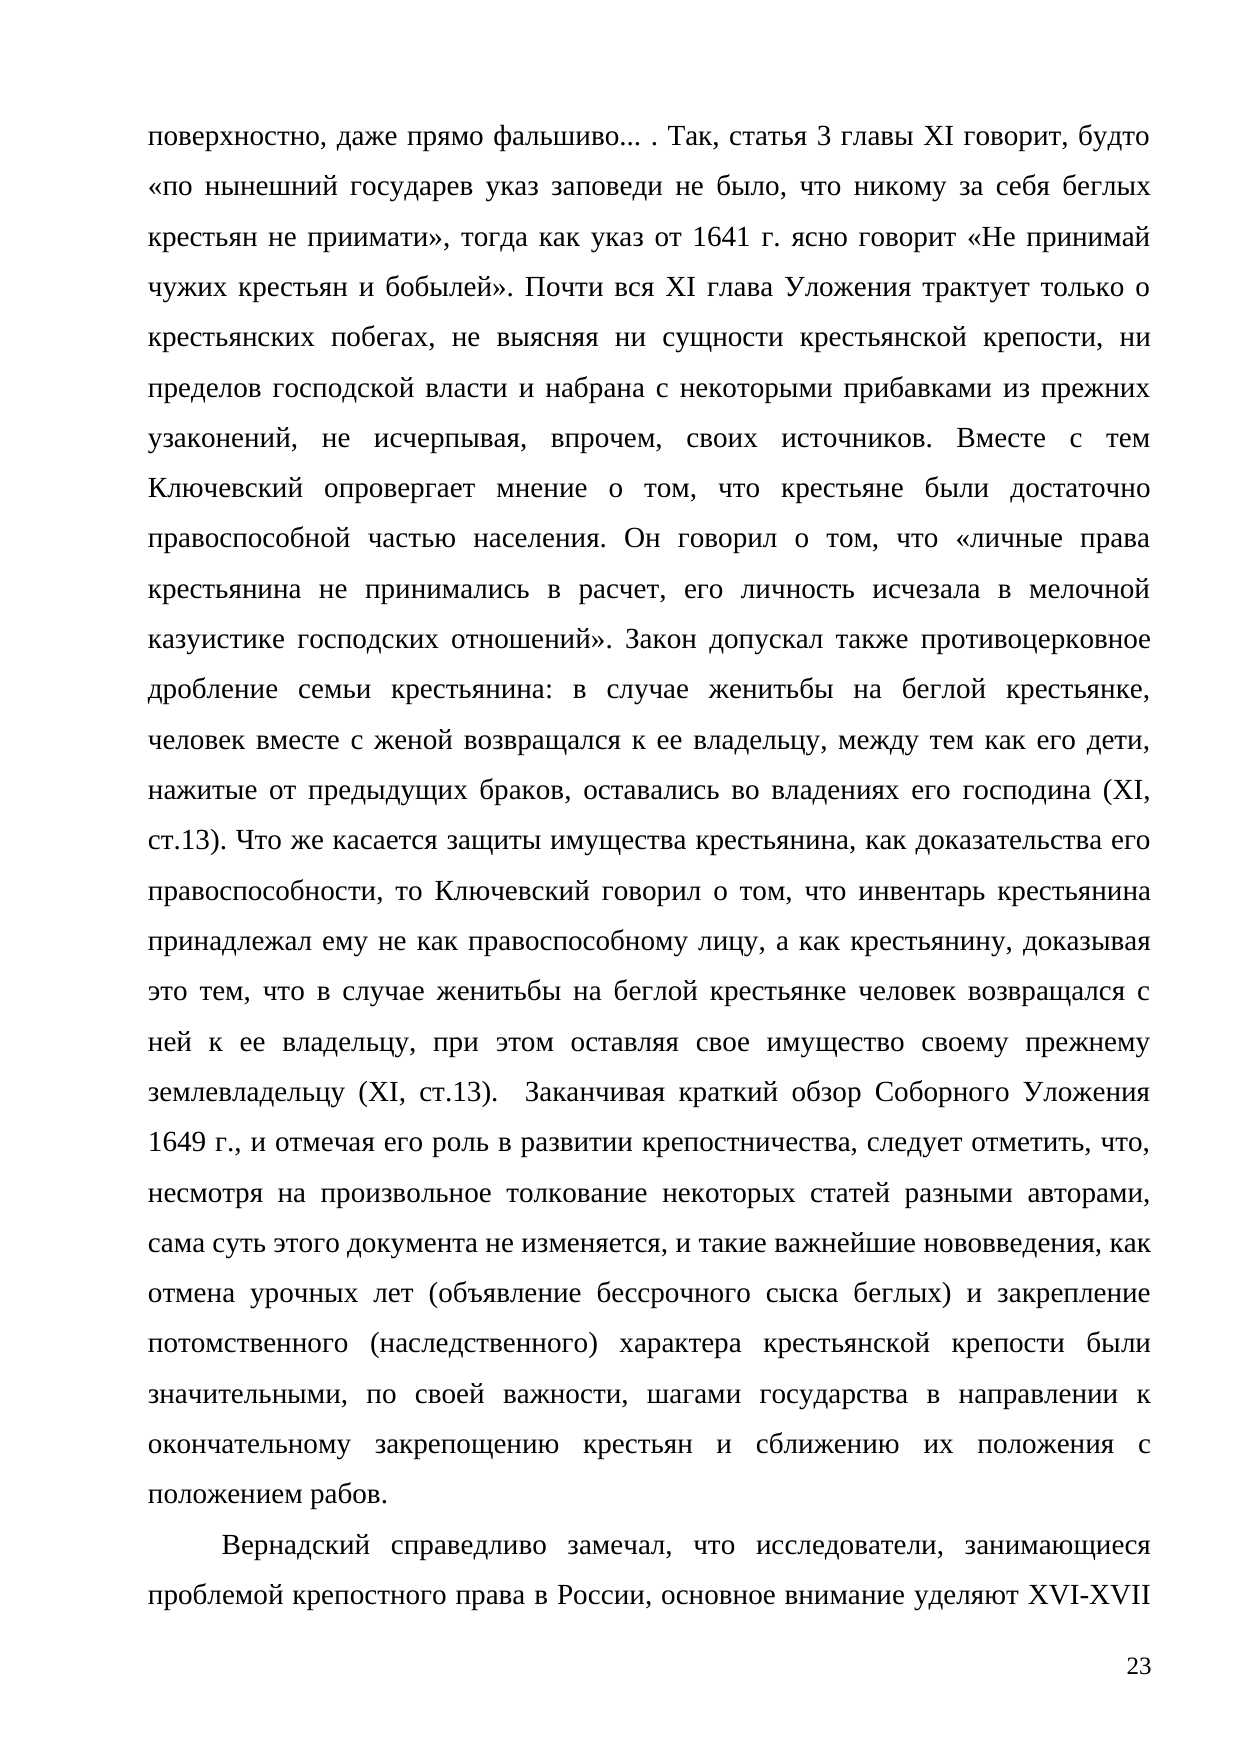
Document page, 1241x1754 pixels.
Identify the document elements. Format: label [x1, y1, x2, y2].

text [148, 118, 1152, 1510]
text [148, 1527, 1152, 1611]
